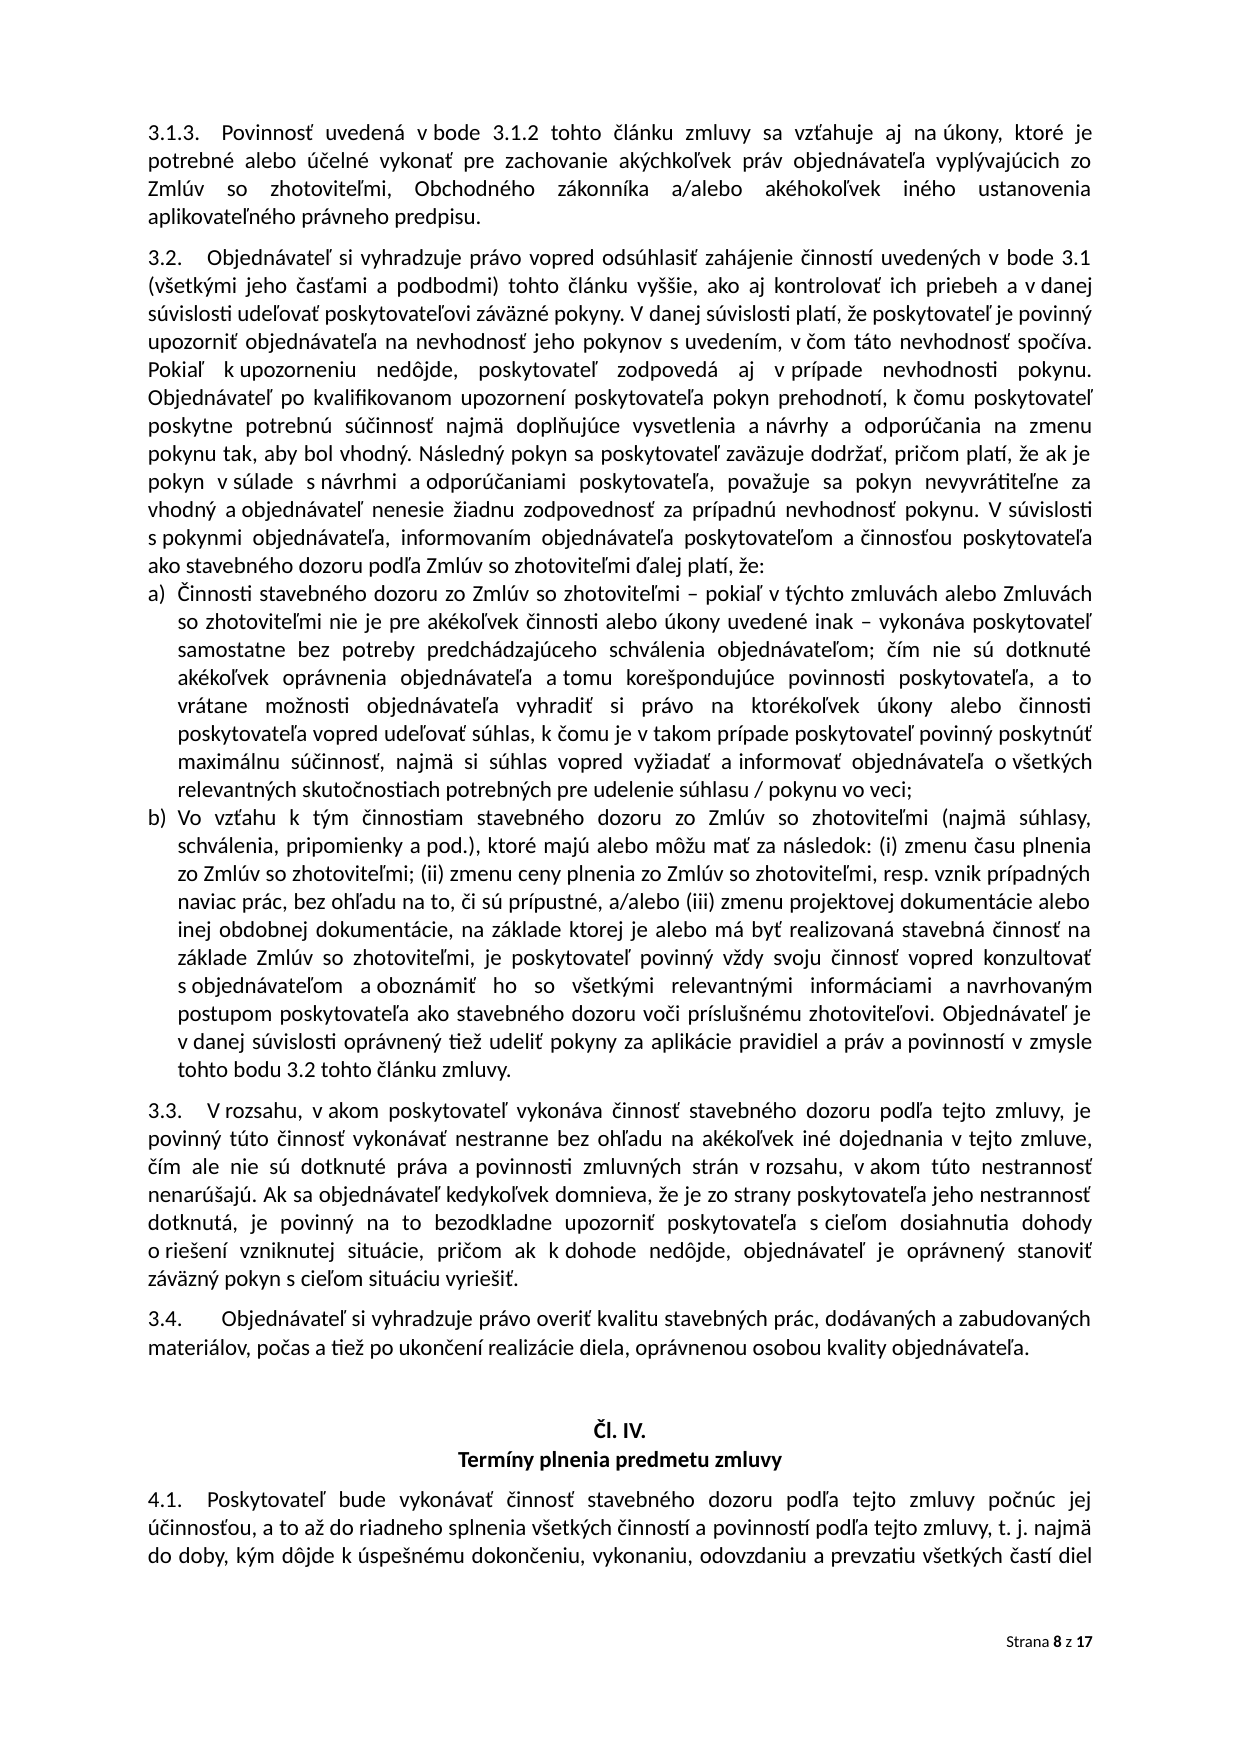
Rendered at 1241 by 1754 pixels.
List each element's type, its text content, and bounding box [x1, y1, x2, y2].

list Činnosti stavebného dozoru zo Zmlúv so zhotoviteľmi – pokiaľ v týchto zmluvách alebo Zmluvách so zhotoviteľmi nie je pre akékoľvek činnosti alebo úkony uvedené inak – vykonáva poskytovateľ samostatne bez potreby predchádzajúceho schválenia objednávateľom; čím nie sú dotknuté akékoľvek oprávnenia objednávateľa a tomu korešpondujúce povinnosti poskytovateľa, a to vrátane možnosti objednávateľa vyhradiť si právo na ktorékoľvek úkony alebo činnosti poskytovateľa vopred udeľovať súhlas, k čomu je v takom prípade poskytovateľ povinný poskytnúť maximálnu súčinnosť, najmä si súhlas vopred vyžiadať a informovať objednávateľa o všetkých relevantných skutočnostiach potrebných pre udelenie súhlasu / pokynu vo veci; [148, 579, 1092, 803]
list Vo vzťahu k tým činnostiam stavebného dozoru zo Zmlúv so zhotoviteľmi (najmä súhlasy, schválenia, pripomienky a pod.), ktoré majú alebo môžu mať za následok: (i) zmenu času plnenia zo Zmlúv so zhotoviteľmi; (ii) zmenu ceny plnenia zo Zmlúv so zhotoviteľmi, resp. vznik prípadných naviac prác, bez ohľadu na to, či sú prípustné, a/alebo (iii) zmenu projektovej dokumentácie alebo inej obdobnej dokumentácie, na základe ktorej je alebo má byť realizovaná stavebná činnosť na základe Zmlúv so zhotoviteľmi, je poskytovateľ povinný vždy svoju činnosť vopred konzultovať s objednávateľom a oboznámiť ho so všetkými relevantnými informáciami a navrhovaným postupom poskytovateľa ako stavebného dozoru voči príslušnému zhotoviteľovi. Objednávateľ je v danej súvislosti oprávnený tiež udeliť pokyny za aplikácie pravidiel a práv a povinností v zmysle tohto bodu 3.2 tohto článku zmluvy. [148, 803, 1092, 1083]
list Objednávateľ si vyhradzuje právo overiť kvalitu stavebných prác, dodávaných a zabudovaných materiálov, počas a tiež po ukončení realizácie diela, oprávnenou osobou kvality objednávateľa. [148, 1304, 1092, 1361]
text Termíny plnenia predmetu zmluvy [148, 1445, 1092, 1473]
list Objednávateľ si vyhradzuje právo vopred odsúhlasiť zahájenie činností uvedených v bode 3.1 (všetkými jeho časťami a podbodmi) tohto článku vyššie, ako aj kontrolovať ich priebeh a v danej súvislosti udeľovať poskytovateľovi záväzné pokyny. V danej súvislosti platí, že poskytovateľ je povinný upozorniť objednávateľa na nevhodnosť jeho pokynov s uvedením, v čom táto nevhodnosť spočíva. Pokiaľ k upozorneniu nedôjde, poskytovateľ zodpovedá aj v prípade nevhodnosti pokynu. Objednávateľ po kvalifikovanom upozornení poskytovateľa pokyn prehodnotí, k čomu poskytovateľ poskytne potrebnú súčinnosť najmä doplňujúce vysvetlenia a návrhy a odporúčania na zmenu pokynu tak, aby bol vhodný. Následný pokyn sa poskytovateľ zaväzuje dodržať, pričom platí, že ak je pokyn v súlade s návrhmi a odporúčaniami poskytovateľa, považuje sa pokyn nevyvrátiteľne za vhodný a objednávateľ nenesie žiadnu zodpovednosť za prípadnú nevhodnosť pokynu. V súvislosti s pokynmi objednávateľa, informovaním objednávateľa poskytovateľom a činnosťou poskytovateľa ako stavebného dozoru podľa Zmlúv so zhotoviteľmi ďalej platí, že: [148, 243, 1092, 579]
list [148, 1485, 1092, 1569]
list Povinnosť uvedená v bode 3.1.2 tohto článku zmluvy sa vzťahuje aj na úkony, ktoré je potrebné alebo účelné vykonať pre zachovanie akýchkoľvek práv objednávateľa vyplývajúcich zo Zmlúv so zhotoviteľmi, Obchodného zákonníka a/alebo akéhokoľvek iného ustanovenia aplikovateľného právneho predpisu. [148, 118, 1092, 230]
text Čl. IV. [148, 1417, 1092, 1445]
list V rozsahu, v akom poskytovateľ vykonáva činnosť stavebného dozoru podľa tejto zmluvy, je povinný túto činnosť vykonávať nestranne bez ohľadu na akékoľvek iné dojednania v tejto zmluve, čím ale nie sú dotknuté práva a povinnosti zmluvných strán v rozsahu, v akom túto nestrannosť nenarúšajú. Ak sa objednávateľ kedykoľvek domnieva, že je zo strany poskytovateľa jeho nestrannosť dotknutá, je povinný na to bezodkladne upozorniť poskytovateľa s cieľom dosiahnutia dohody o riešení vzniknutej situácie, pričom ak k dohode nedôjde, objednávateľ je oprávnený stanoviť záväzný pokyn s cieľom situáciu vyriešiť. [148, 1096, 1092, 1292]
